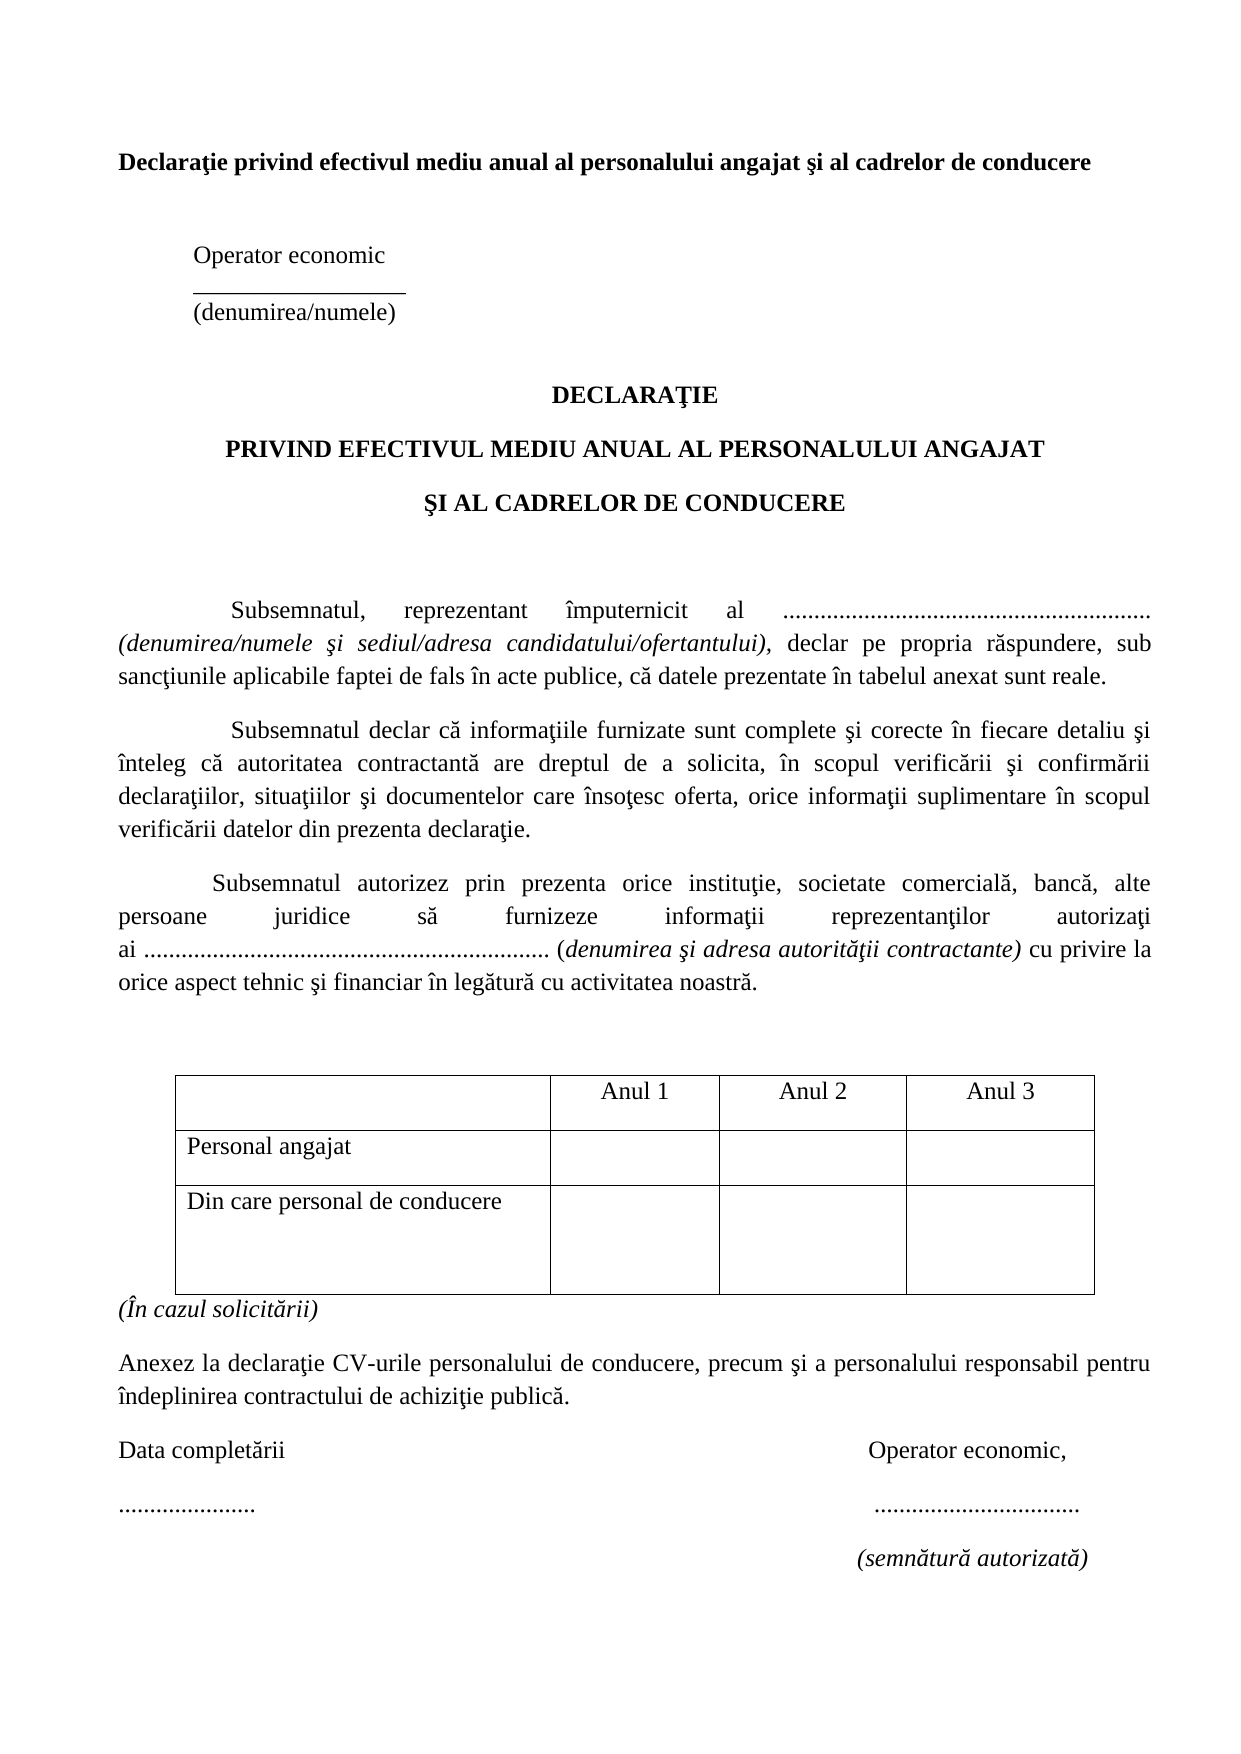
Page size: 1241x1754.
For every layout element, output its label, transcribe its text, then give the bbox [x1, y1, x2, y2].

text Declaraţie privind efectivul mediu anual al personalului angajat şi al cadrelor de conducere [118, 147, 1152, 175]
text Anexez la declaraţie CV-urile personalului de conducere, precum şi a personalului responsabil pentru îndeplinirea contractului de achiziţie publică. [118, 1348, 1152, 1410]
table_cell Din care personal de conducere [176, 1186, 550, 1293]
text ŞI AL CADRELOR DE CONDUCERE [118, 488, 1152, 516]
text DECLARAŢIE [118, 380, 1152, 409]
text (semnătură autorizată) [118, 1543, 1152, 1572]
text Subsemnatul autorizez prin prezenta orice instituţie, societate comercială, bancă, alte persoane juridice să furnizeze informaţii reprezentanţilor autorizaţi ai ................................................................. (denumirea şi adresa autorităţii contractante) cu privire la orice aspect tehnic şi financiar în legătură cu activitatea noastră. [118, 868, 1152, 996]
table_cell [551, 1131, 719, 1185]
text ...................... ................................. [118, 1489, 1152, 1518]
text _________________ [118, 268, 1152, 297]
table_cell [551, 1186, 719, 1293]
text Data completării Operator economic, [118, 1435, 1152, 1464]
table_cell [720, 1186, 906, 1293]
text (În cazul solicitării) [118, 1294, 1152, 1323]
table_cell [907, 1186, 1094, 1293]
table_cell [907, 1131, 1094, 1185]
table_header Anul 1 [551, 1076, 719, 1130]
text PRIVIND EFECTIVUL MEDIU ANUAL AL PERSONALULUI ANGAJAT [118, 434, 1152, 462]
text (denumirea/numele) [118, 297, 1152, 326]
text Operator economic [118, 240, 1152, 268]
table_cell Personal angajat [176, 1131, 550, 1185]
table_header Anul 2 [720, 1076, 906, 1130]
text Subsemnatul declar că informaţiile furnizate sunt complete şi corecte în fiecare detaliu şi înteleg că autoritatea contractantă are dreptul de a solicita, în scopul verificării şi confirmării declaraţiilor, situaţiilor şi documentelor care însoţesc oferta, orice informaţii suplimentare în scopul verificării datelor din prezenta declaraţie. [118, 715, 1152, 843]
table_cell [720, 1131, 906, 1185]
table_header Anul 3 [907, 1076, 1094, 1130]
text Subsemnatul, reprezentant împuternicit al ........................................................... (denumirea/numele şi sediul/adresa candidatului/ofertantului), declar pe propria răspundere, sub sancţiunile aplicabile faptei de fals în acte publice, că datele prezentate în tabelul anexat sunt reale. [118, 595, 1152, 690]
table_header [176, 1076, 550, 1130]
